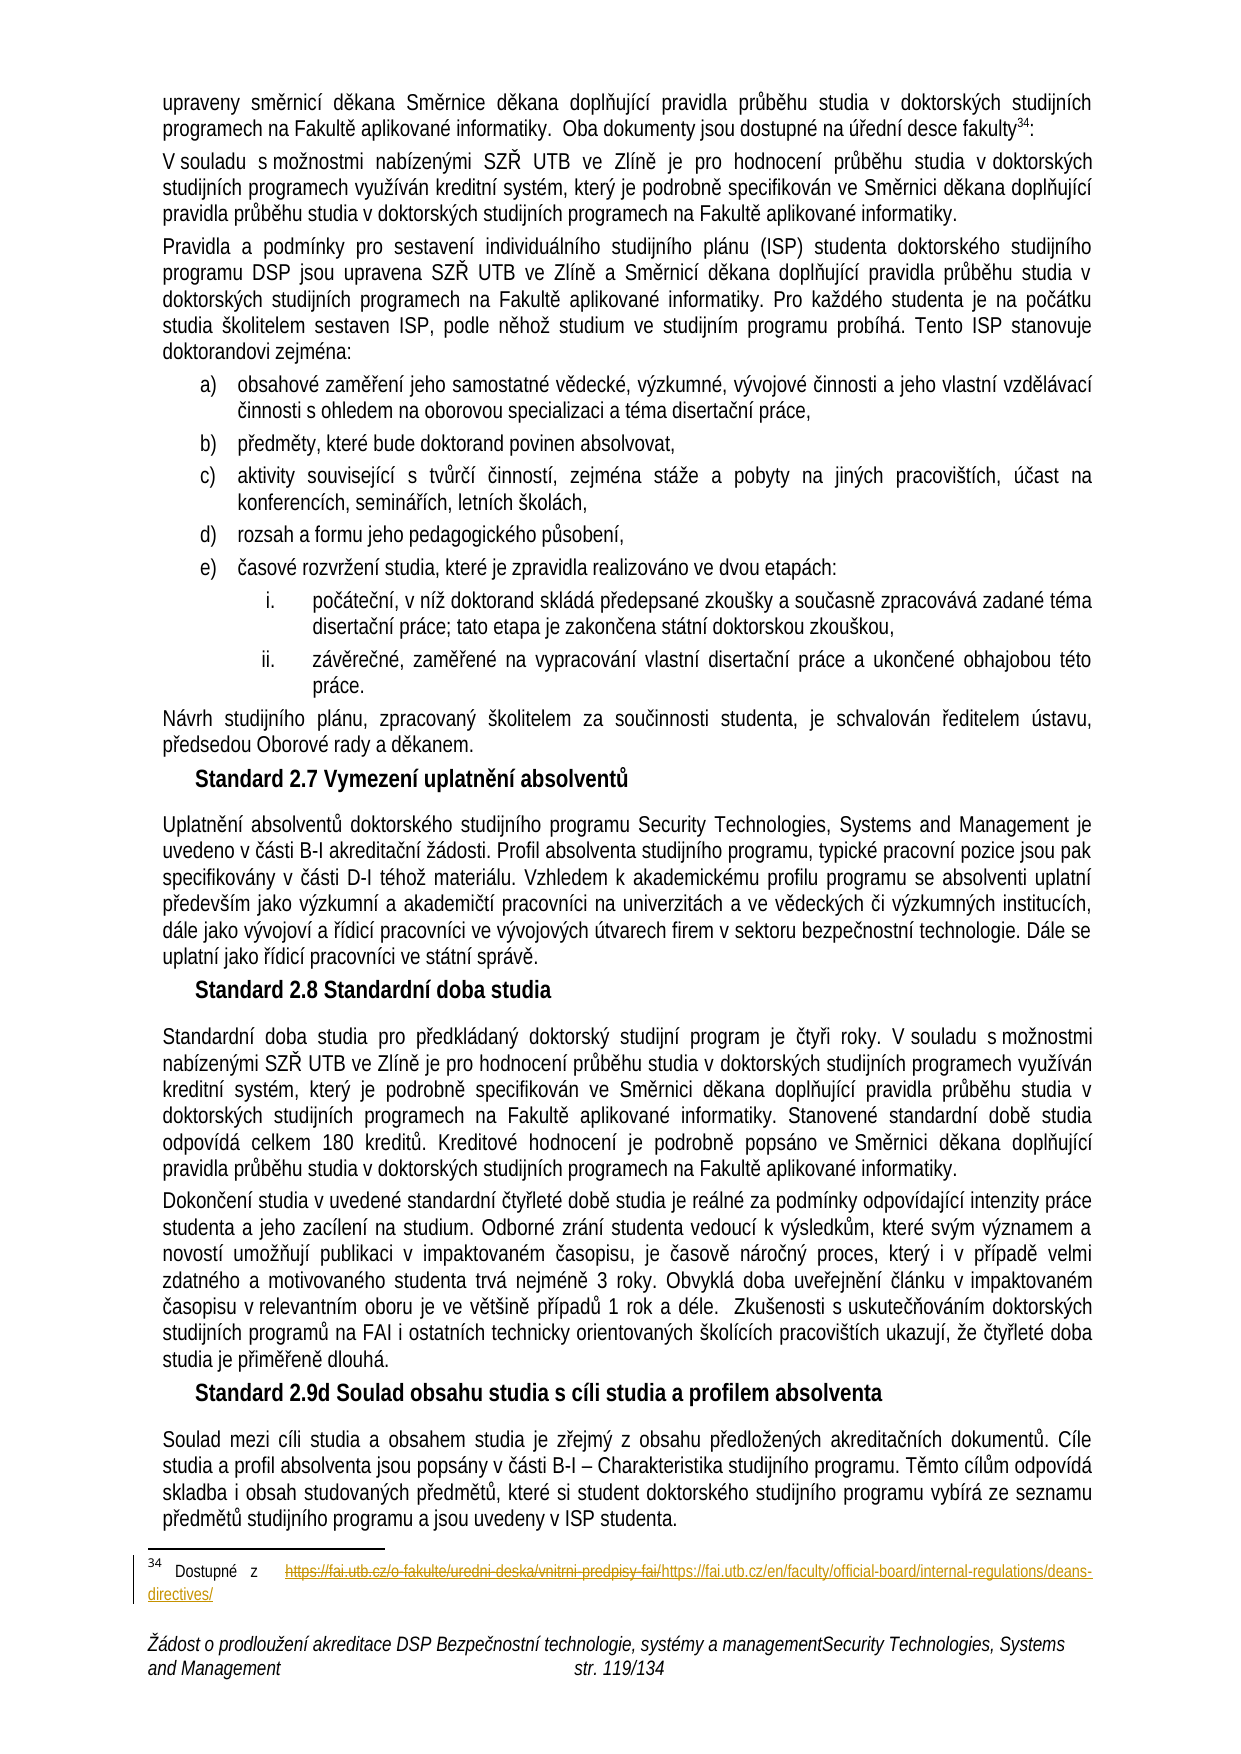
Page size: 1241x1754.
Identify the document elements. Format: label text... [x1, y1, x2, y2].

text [162, 89, 1092, 141]
subtitle Standard 2.7 Vymezení uplatnění absolventů [195, 763, 1092, 792]
text Soulad mezi cíli studia a obsahem studia je zřejmý z obsahu předložených akreditačních dokumentů. Cíle studia a profil absolventa jsou popsány v části B-I – Charakteristika studijního programu. Těmto cílům odpovídá skladba i obsah studovaných předmětů, které si student doktorského studijního programu vybírá ze seznamu předmětů studijního programu a jsou uvedeny v ISP studenta. [162, 1426, 1092, 1531]
list aktivity související s tvůrčí činností, zejména stáže a pobyty na jiných pracovištích, účast na konferencích, seminářích, letních školách, [200, 462, 1092, 515]
text Pravidla a podmínky pro sestavení individuálního studijního plánu (ISP) studenta doktorského studijního programu DSP jsou upravena SZŘ UTB ve Zlíně a Směrnicí děkana doplňující pravidla průběhu studia v doktorských studijních programech na Fakultě aplikované informatiky. Pro každého studenta je na počátku studia školitelem sestaven ISP, podle něhož studium ve studijním programu probíhá. Tento ISP stanovuje doktorandovi zejména: [162, 233, 1092, 365]
text Návrh studijního plánu, zpracovaný školitelem za součinnosti studenta, je schvalován ředitelem ústavu, předsedou Oborové rady a děkanem. [162, 704, 1092, 757]
list předměty, které bude doktorand povinen absolvovat, [200, 430, 1092, 456]
text Dokončení studia v uvedené standardní čtyřleté době studia je reálné za podmínky odpovídající intenzity práce studenta a jeho zacílení na studium. Odborné zrání studenta vedoucí k výsledkům, které svým významem a novostí umožňují publikaci v impaktovaném časopisu, je časově náročný proces, který i v případě velmi zdatného a motivovaného studenta trvá nejméně 3 roky. Obvyklá doba uveřejnění článku v impaktovaném časopisu v relevantním oboru je ve většině případů 1 rok a déle. Zkušenosti s uskutečňováním doktorských studijních programů na FAI i ostatních technicky orientovaných školících pracovištích ukazují, že čtyřleté doba studia je přiměřeně dlouhá. [162, 1187, 1092, 1372]
text V souladu s možnostmi nabízenými SZŘ UTB ve Zlíně je pro hodnocení průběhu studia v doktorských studijních programech využíván kreditní systém, který je podrobně specifikován ve Směrnici děkana doplňující pravidla průběhu studia v doktorských studijních programech na Fakultě aplikované informatiky. [162, 148, 1092, 227]
list obsahové zaměření jeho samostatné vědecké, výzkumné, vývojové činnosti a jeho vlastní vzdělávací činnosti s ohledem na oborovou specializaci a téma disertační práce, [200, 371, 1092, 424]
text Uplatnění absolventů doktorského studijního programu Security Technologies, Systems and Management je uvedeno v části B-I akreditační žádosti. Profil absolventa studijního programu, typické pracovní pozice jsou pak specifikovány v části D-I téhož materiálu. Vzhledem k akademickému profilu programu se absolventi uplatní především jako výzkumní a akademičtí pracovníci na univerzitách a ve vědeckých či výzkumných institucích, dále jako vývojoví a řídicí pracovníci ve vývojových útvarech firem v sektoru bezpečnostní technologie. Dále se uplatní jako řídicí pracovníci ve státní správě. [162, 811, 1092, 969]
list rozsah a formu jeho pedagogického působení, [200, 521, 1092, 548]
list časové rozvržení studia, které je zpravidla realizováno ve dvou etapách: [200, 554, 1092, 580]
text Standardní doba studia pro předkládaný doktorský studijní program je čtyři roky. V souladu s možnostmi nabízenými SZŘ UTB ve Zlíně je pro hodnocení průběhu studia v doktorských studijních programech využíván kreditní systém, který je podrobně specifikován ve Směrnici děkana doplňující pravidla průběhu studia v doktorských studijních programech na Fakultě aplikované informatiky. Stanovené standardní době studia odpovídá celkem 180 kreditů. Kreditové hodnocení je podrobně popsáno ve Směrnici děkana doplňující pravidla průběhu studia v doktorských studijních programech na Fakultě aplikované informatiky. [162, 1023, 1092, 1181]
subtitle Standard 2.9d Soulad obsahu studia s cíli studia a profilem absolventa [195, 1378, 1092, 1407]
subtitle Standard 2.8 Standardní doba studia [195, 976, 1092, 1004]
list počáteční, v níž doktorand skládá předepsané zkoušky a současně zpracovává zadané téma disertační práce; tato etapa je zakončena státní doktorskou zkouškou, [275, 587, 1092, 639]
list závěrečné, zaměřené na vypracování vlastní disertační práce a ukončené obhajobou této práce. [275, 646, 1092, 698]
